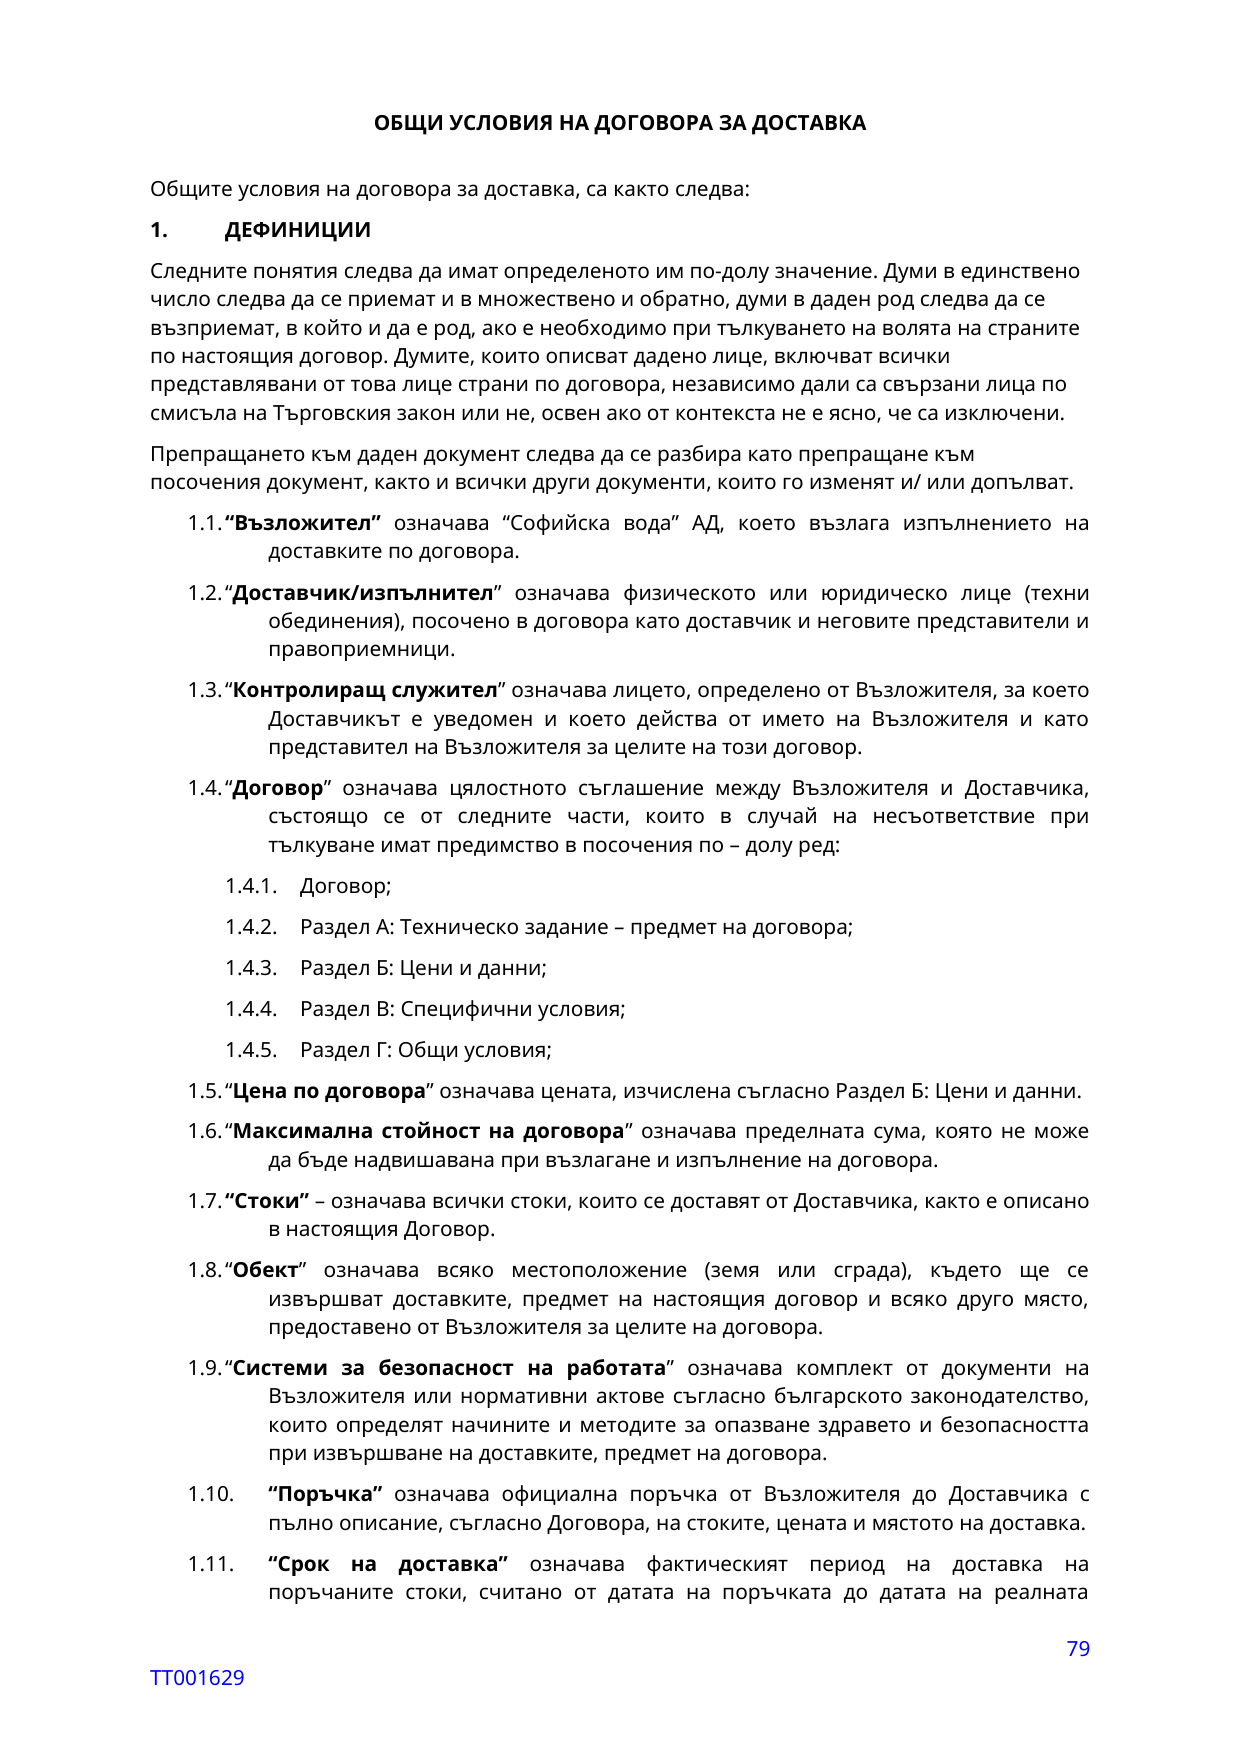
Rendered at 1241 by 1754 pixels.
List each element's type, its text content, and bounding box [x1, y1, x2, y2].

list Раздел А: Техническо задание – предмет на договора; [225, 912, 1090, 940]
list Раздел В: Специфични условия; [225, 994, 1090, 1022]
list “Цена по договора” означава цената, изчислена съгласно Раздел Б: Цени и данни. [187, 1076, 1090, 1104]
list Раздел Г: Общи условия; [225, 1035, 1090, 1063]
list “Поръчка” означава официална поръчка от Възложителя до Доставчика с пълно описание, съгласно Договора, на стоките, цената и мястото на доставка. [187, 1479, 1090, 1536]
list “Обект” означава всяко местоположение (земя или сграда), където ще се извършват доставките, предмет на настоящия договор и всяко друго място, предоставено от Възложителя за целите на договора. [187, 1255, 1090, 1341]
list “Системи за безопасност на работата” означава комплект от документи на Възложителя или нормативни актове съгласно българското законодателство, които определят начините и методите за опазване здравето и безопасността при извършване на доставките, предмет на договора. [187, 1353, 1090, 1467]
list “Стоки” – означава всички стоки, които се доставят от Доставчика, както е описано в настоящия Договор. [187, 1186, 1090, 1243]
list “Контролиращ служител” означава лицето, определено от Възложителя, за което Доставчикът е уведомен и което действа от името на Възложителя и като представител на Възложителя за целите на този договор. [187, 675, 1090, 761]
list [187, 1549, 1090, 1606]
list “Максимална стойност на договора” означава пределната сума, която не може да бъде надвишавана при възлагане и изпълнение на договора. [187, 1117, 1090, 1173]
list Раздел Б: Цени и данни; [225, 953, 1090, 981]
text Препращането към даден документ следва да се разбира като препращане към посочения документ, както и всички други документи, които го изменят и/ или допълват. [150, 439, 1090, 496]
list “Договор” означава цялостното съглашение между Възложителя и Доставчика, състоящо се от следните части, които в случай на несъответствие при тълкуване имат предимство в посочения по – долу ред: [187, 773, 1090, 858]
text Следните понятия следва да имат определеното им по-долу значение. Думи в единствено число следва да се приемат и в множествено и обратно, думи в даден род следва да се възприемат, в който и да е род, ако е необходимо при тълкуването на волята на страните по настоящия договор. Думите, които описват дадено лице, включват всички представлявани от това лице страни по договора, независимо дали са свързани лица по смисъла на Търговския закон или не, освен ако от контекста не е ясно, че са изключени. [150, 256, 1090, 426]
list “Доставчик/изпълнител” означава физическото или юридическо лице (техни обединения), посочено в договора като доставчик и неговите представители и правоприемници. [187, 578, 1090, 663]
text ОБЩИ УСЛОВИЯ НА ДОГОВОРА ЗА ДОСТАВКА [150, 108, 1090, 136]
list Договор; [225, 871, 1090, 899]
list “Възложител” означава “Софийска вода” АД, което възлага изпълнението на доставките по договора. [187, 508, 1090, 565]
list ДЕФИНИЦИИ [150, 215, 1090, 243]
text Общите условия на договора за доставка, са както следва: [150, 174, 1090, 202]
